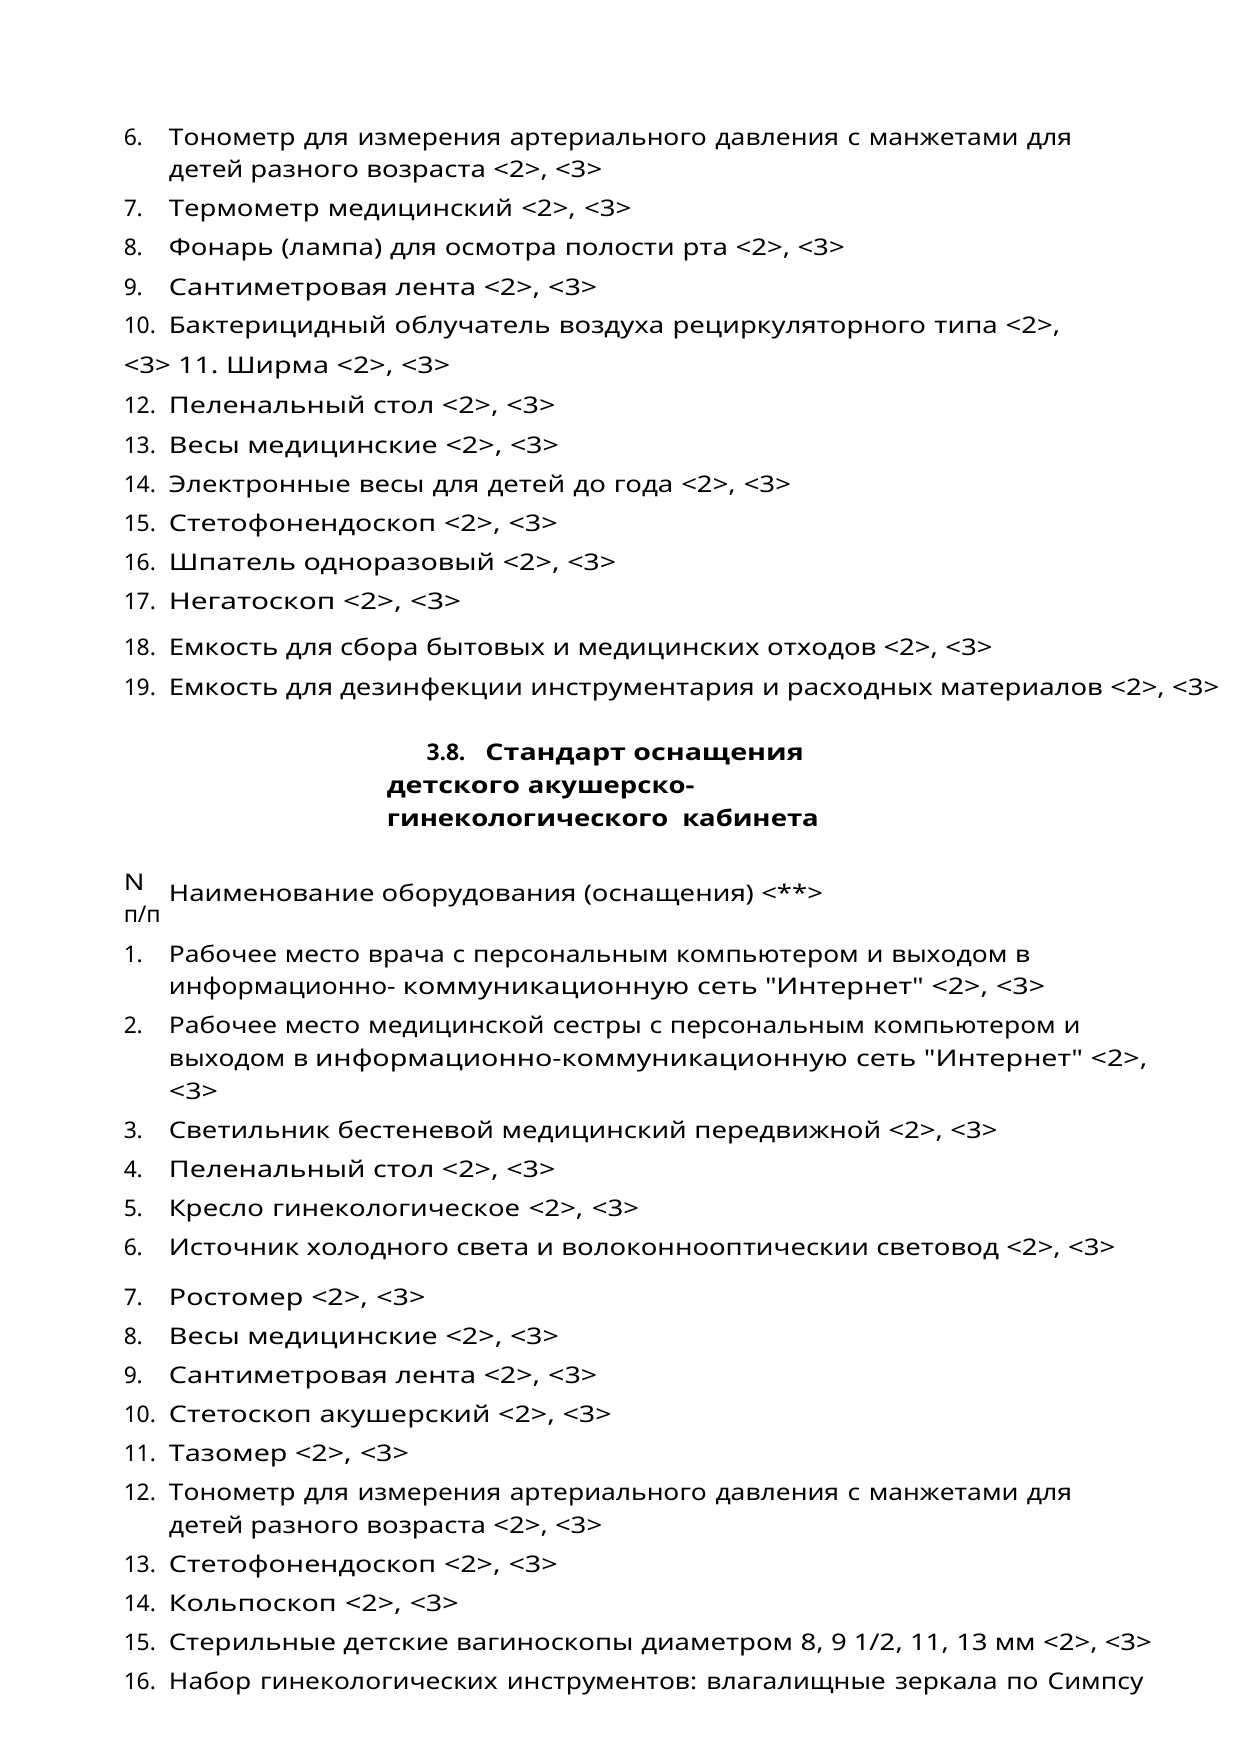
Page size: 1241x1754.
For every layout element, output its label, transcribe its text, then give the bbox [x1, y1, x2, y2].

list Тонометр для измерения артериального давления с манжетами для детей разного возраста <2>, <3> [123, 121, 1108, 185]
list Электронные весы для детей до года <2>, <3> [123, 467, 1228, 499]
list Светильник бестеневой медицинский передвижной <2>, <3> [123, 1114, 1228, 1145]
list Фонарь (лампа) для осмотра полости рта <2>, <3> [123, 231, 1228, 263]
list Стерильные детские вагиноскопы диаметром 8, 9 1/2, 11, 13 мм <2>, <3> [123, 1626, 1228, 1657]
list Негатоскоп <2>, <3> [123, 584, 1228, 616]
list Источник холодного света и волоконнооптическии световод <2>, <3> [123, 1231, 1228, 1262]
list Стетоскоп акушерский <2>, <3> [123, 1398, 1228, 1429]
list Кольпоскоп <2>, <3> [123, 1587, 1228, 1618]
list Ростомер <2>, <3> [123, 1281, 1228, 1312]
list Емкость для дезинфекции инструментария и расходных материалов <2>, <3> [123, 670, 1228, 702]
text N [123, 866, 162, 897]
list Сантиметровая лента <2>, <3> [123, 1359, 1228, 1390]
list Весы медицинские <2>, <3> [123, 1320, 1228, 1351]
list Емкость для сбора бытовых и медицинских отходов <2>, <3> [123, 631, 1228, 663]
text Наименование оборудования (оснащения) <**> [169, 876, 1228, 908]
text п/п [123, 898, 162, 930]
list Шпатель одноразовый <2>, <3> [123, 546, 1228, 577]
list Термометр медицинский <2>, <3> [123, 192, 1228, 224]
list Пеленальный стол <2>, <3> [123, 1153, 1228, 1184]
list Тонометр для измерения артериального давления с манжетами для детей разного возраста <2>, <3> [123, 1476, 1108, 1540]
list Стетофонендоскоп <2>, <3> [123, 1547, 1228, 1579]
list Рабочее место медицинской сестры с персональным компьютером и выходом в информационно-коммуникационную сеть "Интернет" <2>, <3> [123, 1009, 1165, 1106]
list Весы медицинские <2>, <3> [123, 428, 1228, 460]
list Тазомер <2>, <3> [123, 1437, 1228, 1468]
list Сантиметровая лента <2>, <3> [123, 270, 1228, 302]
list Пеленальный стол <2>, <3> [123, 389, 1228, 421]
subtitle Стандарт оснащения детского акушерско-гинекологического кабинета [387, 736, 942, 833]
list Стетофонендоскоп <2>, <3> [123, 507, 1228, 538]
list Рабочее место врача с персональным компьютером и выходом в информационно- коммуникационную сеть "Интернет" <2>, <3> [123, 937, 1193, 1002]
list Кресло гинекологическое <2>, <3> [123, 1192, 1228, 1223]
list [123, 1664, 1198, 1696]
list Бактерицидный облучатель воздуха рециркуляторного типа <2>, <3> 11. Ширма <2>, <3> [123, 309, 1061, 381]
